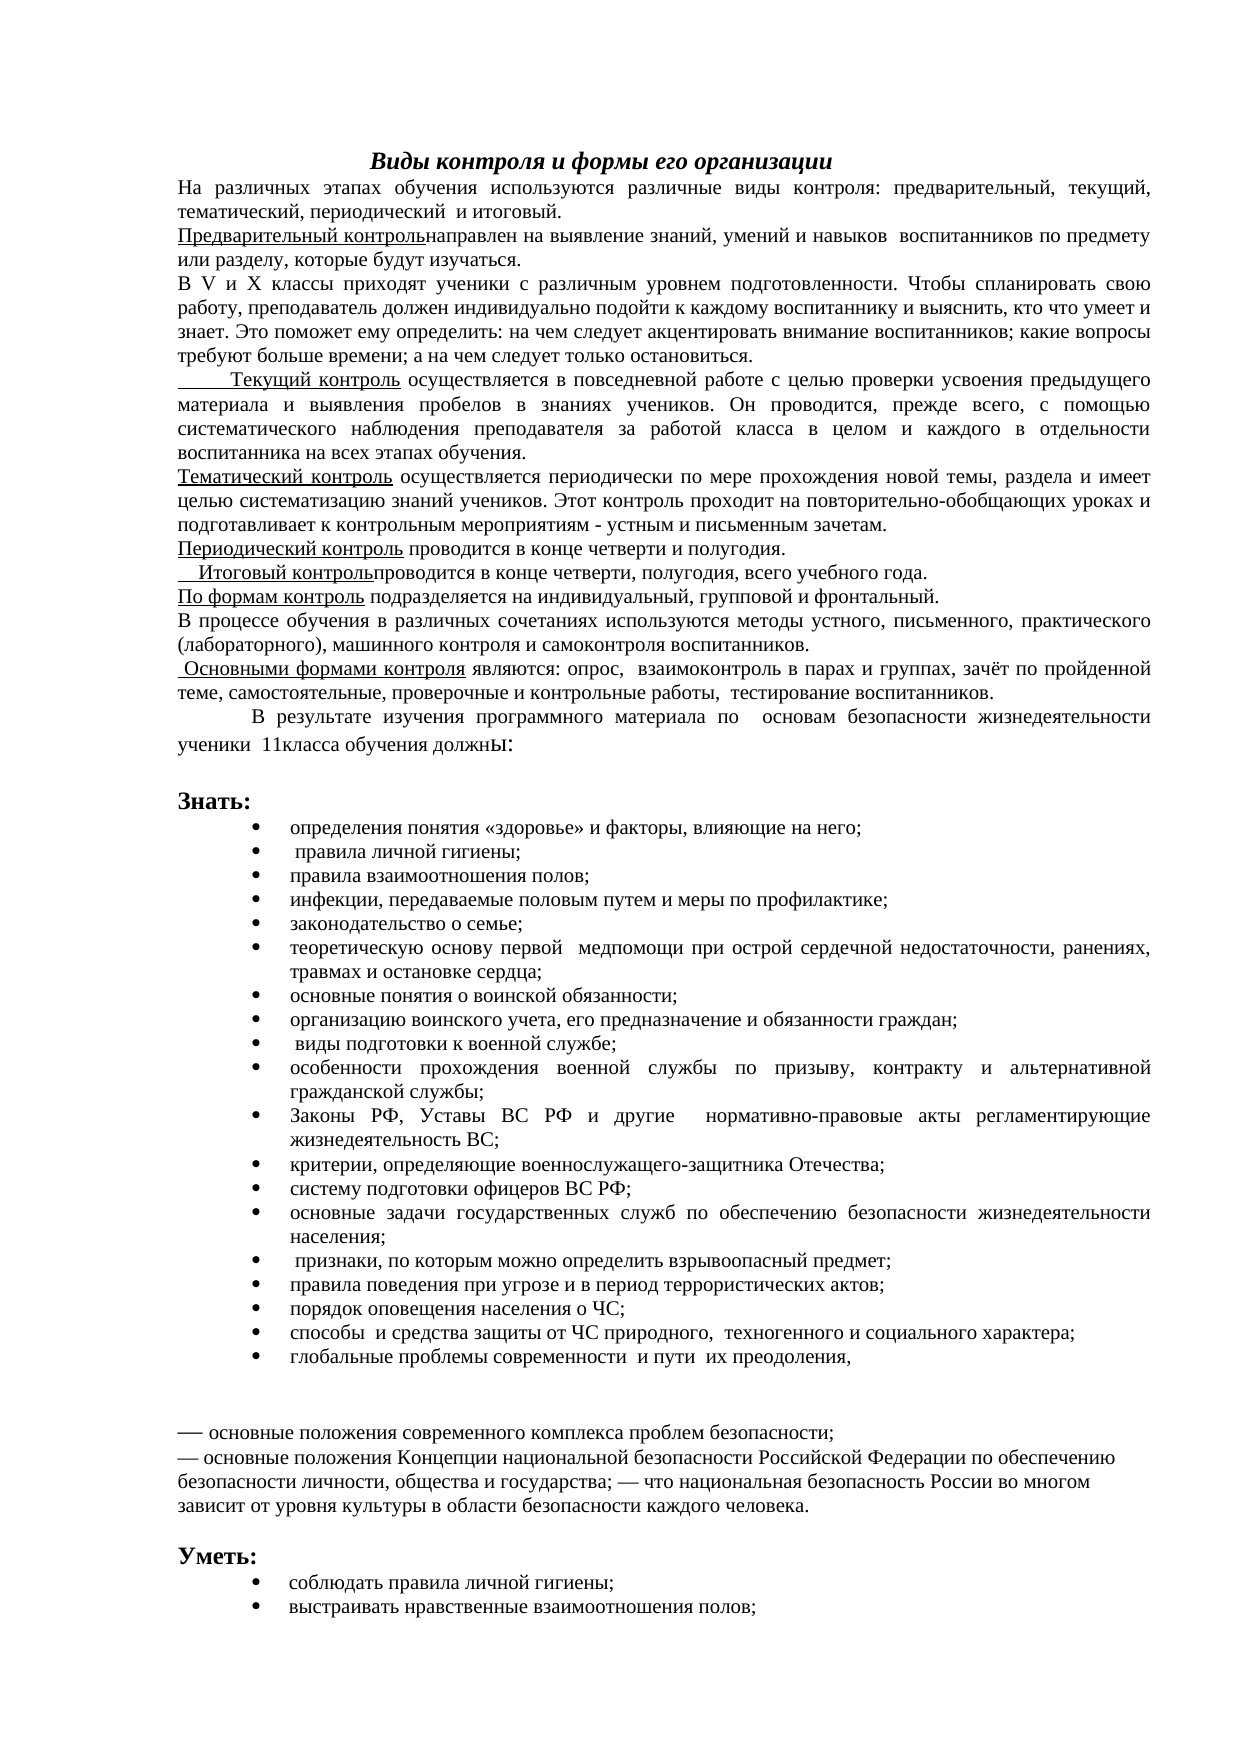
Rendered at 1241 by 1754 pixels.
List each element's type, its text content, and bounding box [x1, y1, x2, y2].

list определения понятия «здоровье» и факторы, влияющие на него; [252, 814, 1152, 839]
list признаки, по которым можно определить взрывоопасный предмет; [252, 1248, 1152, 1272]
list критерии, определяющие военнослужащего-защитника Отечества; [252, 1151, 1152, 1176]
list глобальные проблемы современности и пути их преодоления, [252, 1344, 1152, 1368]
list Законы РФ, Уставы ВС РФ и другие нормативно-правовые акты регламентирующие жизнедеятельность ВС; [252, 1103, 1152, 1151]
list соблюдать правила личной гигиены; [252, 1570, 1152, 1594]
list законодательство о семье; [252, 911, 1152, 935]
text Виды контроля и формы его организации [177, 146, 1152, 175]
list теоретическую основу первой медпомощи при острой сердечной недостаточности, ранениях, травмах и остановке сердца; [252, 935, 1152, 983]
text В V и X классы приходят ученики с различным уровнем подготовленности. Чтобы спланировать свою работу, преподаватель должен индивидуально подойти к каждому воспитаннику и выяснить, кто что умеет и знает. Это поможет ему определить: на чем следует акцентировать внимание воспитанников; какие вопросы требуют больше времени; а на чем следует только остановиться. [177, 271, 1152, 367]
text Предварительный контрольнаправлен на выявление знаний, умений и навыков воспитанников по предмету или разделу, которые будут изучаться. [177, 223, 1152, 271]
list инфекции, передаваемые половым путем и меры по профилактике; [252, 887, 1152, 911]
list порядок оповещения населения о ЧС; [252, 1296, 1152, 1320]
text Тематический контроль осуществляется периодически по мере прохождения новой темы, раздела и имеет целью систематизацию знаний учеников. Этот контроль проходит на повторительно-обобщающих уроках и подготавливает к контрольным мероприятиям - устным и письменным зачетам. [177, 464, 1152, 536]
list правила взаимоотношения полов; [252, 863, 1152, 887]
list виды подготовки к военной службе; [252, 1031, 1152, 1055]
text — основные положения современного комплекса проблем безопасности; — основные положения Концепции национальной безопасности Российской Федерации по обеспечению безопасности личности, общества и государства; — что национальная безопасность России во многом зависит от уровня культуры в области безопасности каждого человека. [177, 1416, 1152, 1517]
text Основными формами контроля являются: опрос, взаимоконтроль в парах и группах, зачёт по пройденной теме, самостоятельные, проверочные и контрольные работы, тестирование воспитанников. [177, 656, 1152, 704]
text По формам контроль подразделяется на индивидуальный, групповой и фронтальный. [177, 584, 1152, 608]
text На различных этапах обучения используются различные виды контроля: предварительный, текущий, тематический, периодический и итоговый. [177, 175, 1152, 223]
text Итоговый контрольпроводится в конце четверти, полугодия, всего учебного года. [177, 560, 1152, 584]
list систему подготовки офицеров ВС РФ; [252, 1176, 1152, 1199]
text Периодический контроль проводится в конце четверти и полугодия. [177, 536, 1152, 560]
list способы и средства защиты от ЧС природного, техногенного и социального характера; [252, 1320, 1152, 1344]
text В процессе обучения в различных сочетаниях используются методы устного, письменного, практического (лабораторного), машинного контроля и самоконтроля воспитанников. [177, 608, 1152, 656]
text Знать: [177, 786, 1152, 814]
text Текущий контроль осуществляется в повседневной работе с целью проверки усвоения предыдущего материала и выявления пробелов в знаниях учеников. Он проводится, прежде всего, с помощью систематического наблюдения преподавателя за работой класса в целом и каждого в отдельности воспитанника на всех этапах обучения. [177, 367, 1152, 464]
text Уметь: [177, 1541, 1152, 1570]
list выстраивать нравственные взаимоотношения полов; [252, 1594, 1152, 1618]
list организацию воинского учета, его предназначение и обязанности граждан; [252, 1007, 1152, 1031]
list правила поведения при угрозе и в период террористических актов; [252, 1272, 1152, 1296]
list основные задачи государственных служб по обеспечению безопасности жизнедеятельности населения; [252, 1199, 1152, 1248]
list основные понятия о воинской обязанности; [252, 983, 1152, 1007]
list правила личной гигиены; [252, 839, 1152, 863]
text В результате изучения программного материала по основам безопасности жизнедеятельности ученики 11класса обучения должны: [177, 704, 1152, 757]
list особенности прохождения военной службы по призыву, контракту и альтернативной гражданской службы; [252, 1055, 1152, 1103]
